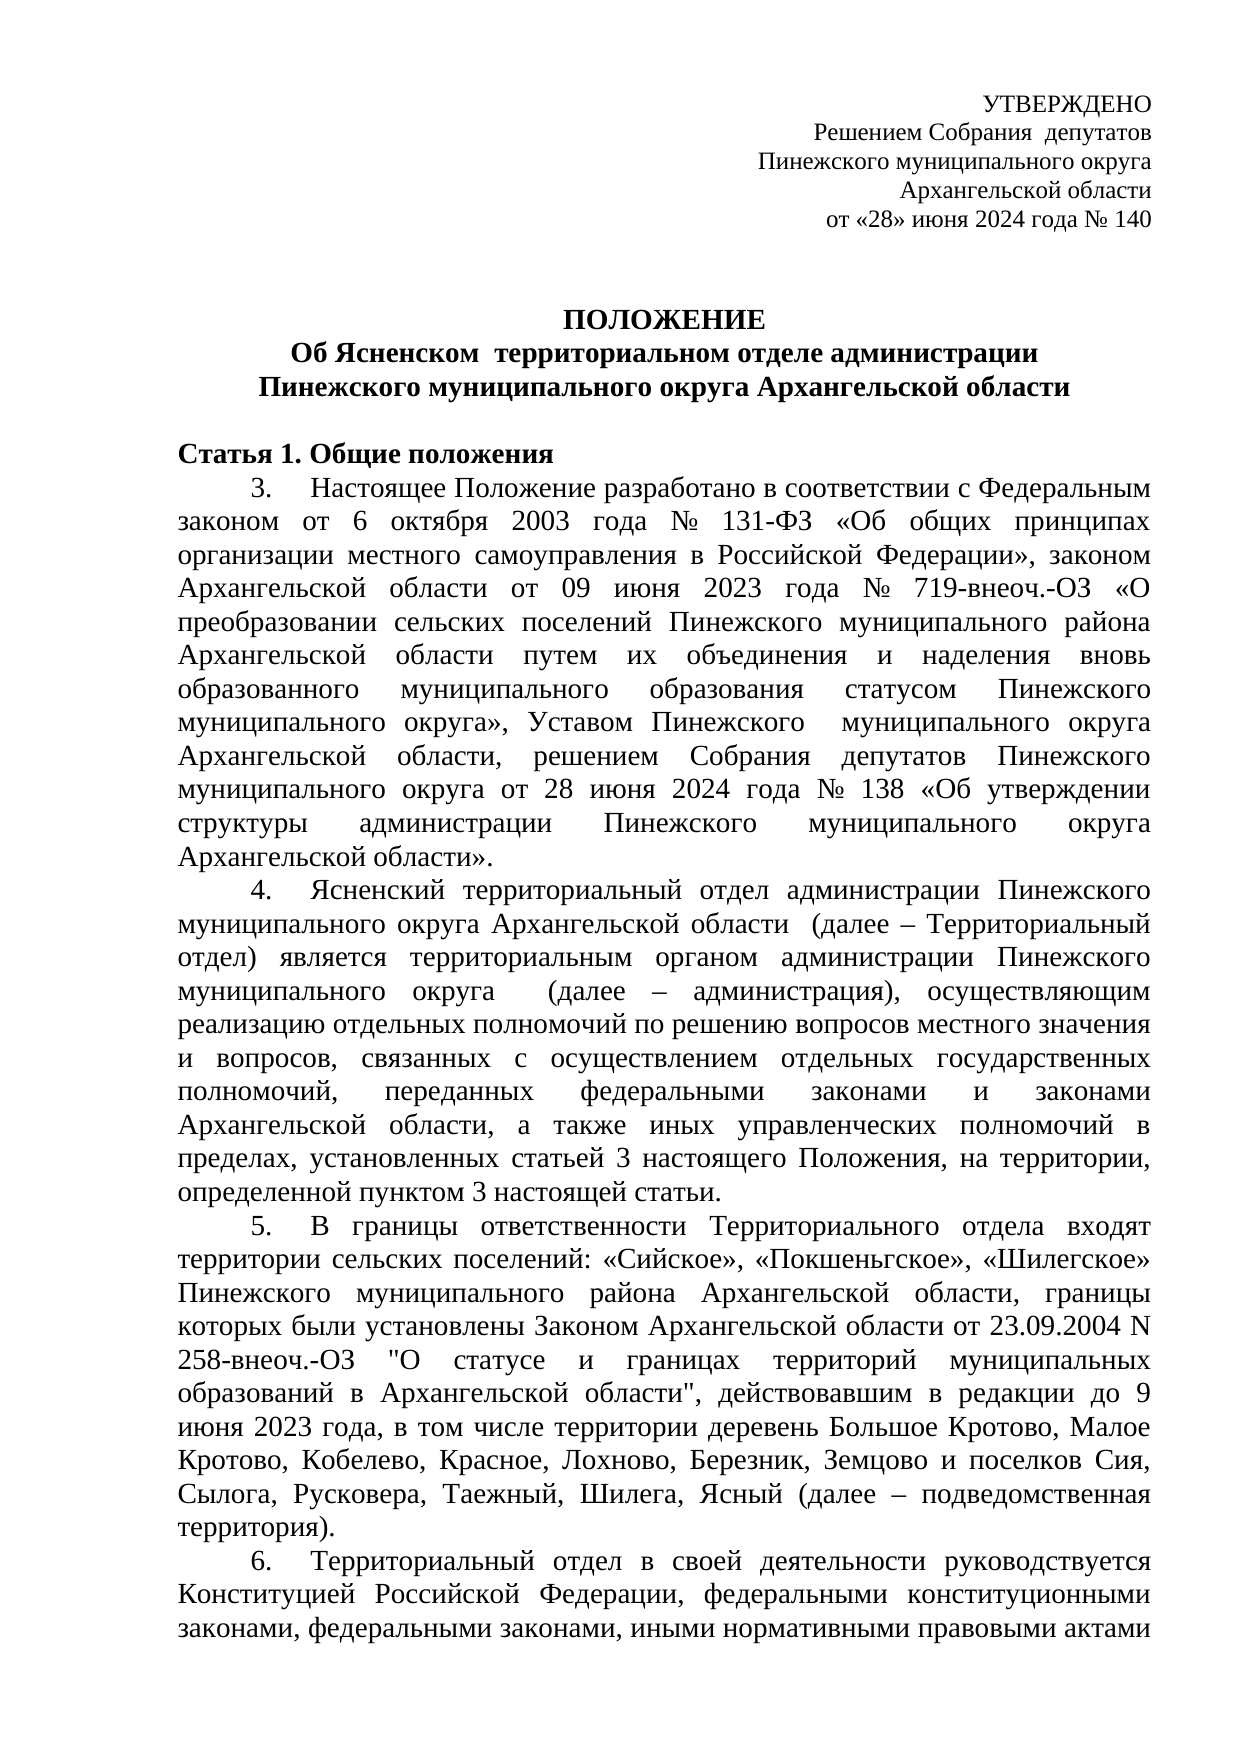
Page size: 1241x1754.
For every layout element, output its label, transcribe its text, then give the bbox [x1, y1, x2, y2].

text ПОЛОЖЕНИЕ [177, 302, 1152, 336]
text Об Ясненском территориальном отделе администрации Пинежского муниципального округа Архангельской области [177, 336, 1152, 403]
text Архангельской области [177, 175, 1152, 204]
text Решением Собрания депутатов [177, 117, 1152, 146]
text от «28» июня 2024 года № 140 [177, 204, 1152, 232]
text Статья 1. Общие положения [177, 436, 1152, 470]
list В границы ответственности Территориального отдела входят территории сельских поселений: «Сийское», «Покшеньгское», «Шилегское» Пинежского муниципального района Архангельской области, границы которых были установлены Законом Архангельской области от 23.09.2004 N 258-внеоч.-ОЗ "О статусе и границах территорий муниципальных образований в Архангельской области", действовавшим в редакции до 9 июня 2023 года, в том числе территории деревень Большое Кротово, Малое Кротово, Кобелево, Красное, Лохново, Березник, Земцово и поселков Сия, Сылога, Русковера, Таежный, Шилега, Ясный (далее – подведомственная территория). [177, 1208, 1152, 1543]
text УТВЕРЖДЕНО [177, 89, 1152, 117]
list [177, 1543, 1152, 1644]
text Пинежского муниципального округа [177, 146, 1152, 175]
list Ясненский территориальный отдел администрации Пинежского муниципального округа Архангельской области (далее – Территориальный отдел) является территориальным органом администрации Пинежского муниципального округа (далее – администрация), осуществляющим реализацию отдельных полномочий по решению вопросов местного значения и вопросов, связанных с осуществлением отдельных государственных полномочий, переданных федеральными законами и законами Архангельской области, а также иных управленческих полномочий в пределах, установленных статьей 3 настоящего Положения, на территории, определенной пунктом 3 настоящей статьи. [177, 872, 1152, 1208]
list Настоящее Положение разработано в соответствии с Федеральным законом от 6 октября 2003 года № 131-ФЗ «Об общих принципах организации местного самоуправления в Российской Федерации», законом Архангельской области от 09 июня 2023 года № 719-внеоч.-ОЗ «О преобразовании сельских поселений Пинежского муниципального района Архангельской области путем их объединения и наделения вновь образованного муниципального образования статусом Пинежского муниципального округа», Уставом Пинежского муниципального округа Архангельской области, решением Собрания депутатов Пинежского муниципального округа от 28 июня 2024 года № 138 «Об утверждении структуры администрации Пинежского муниципального округа Архангельской области». [177, 470, 1152, 872]
